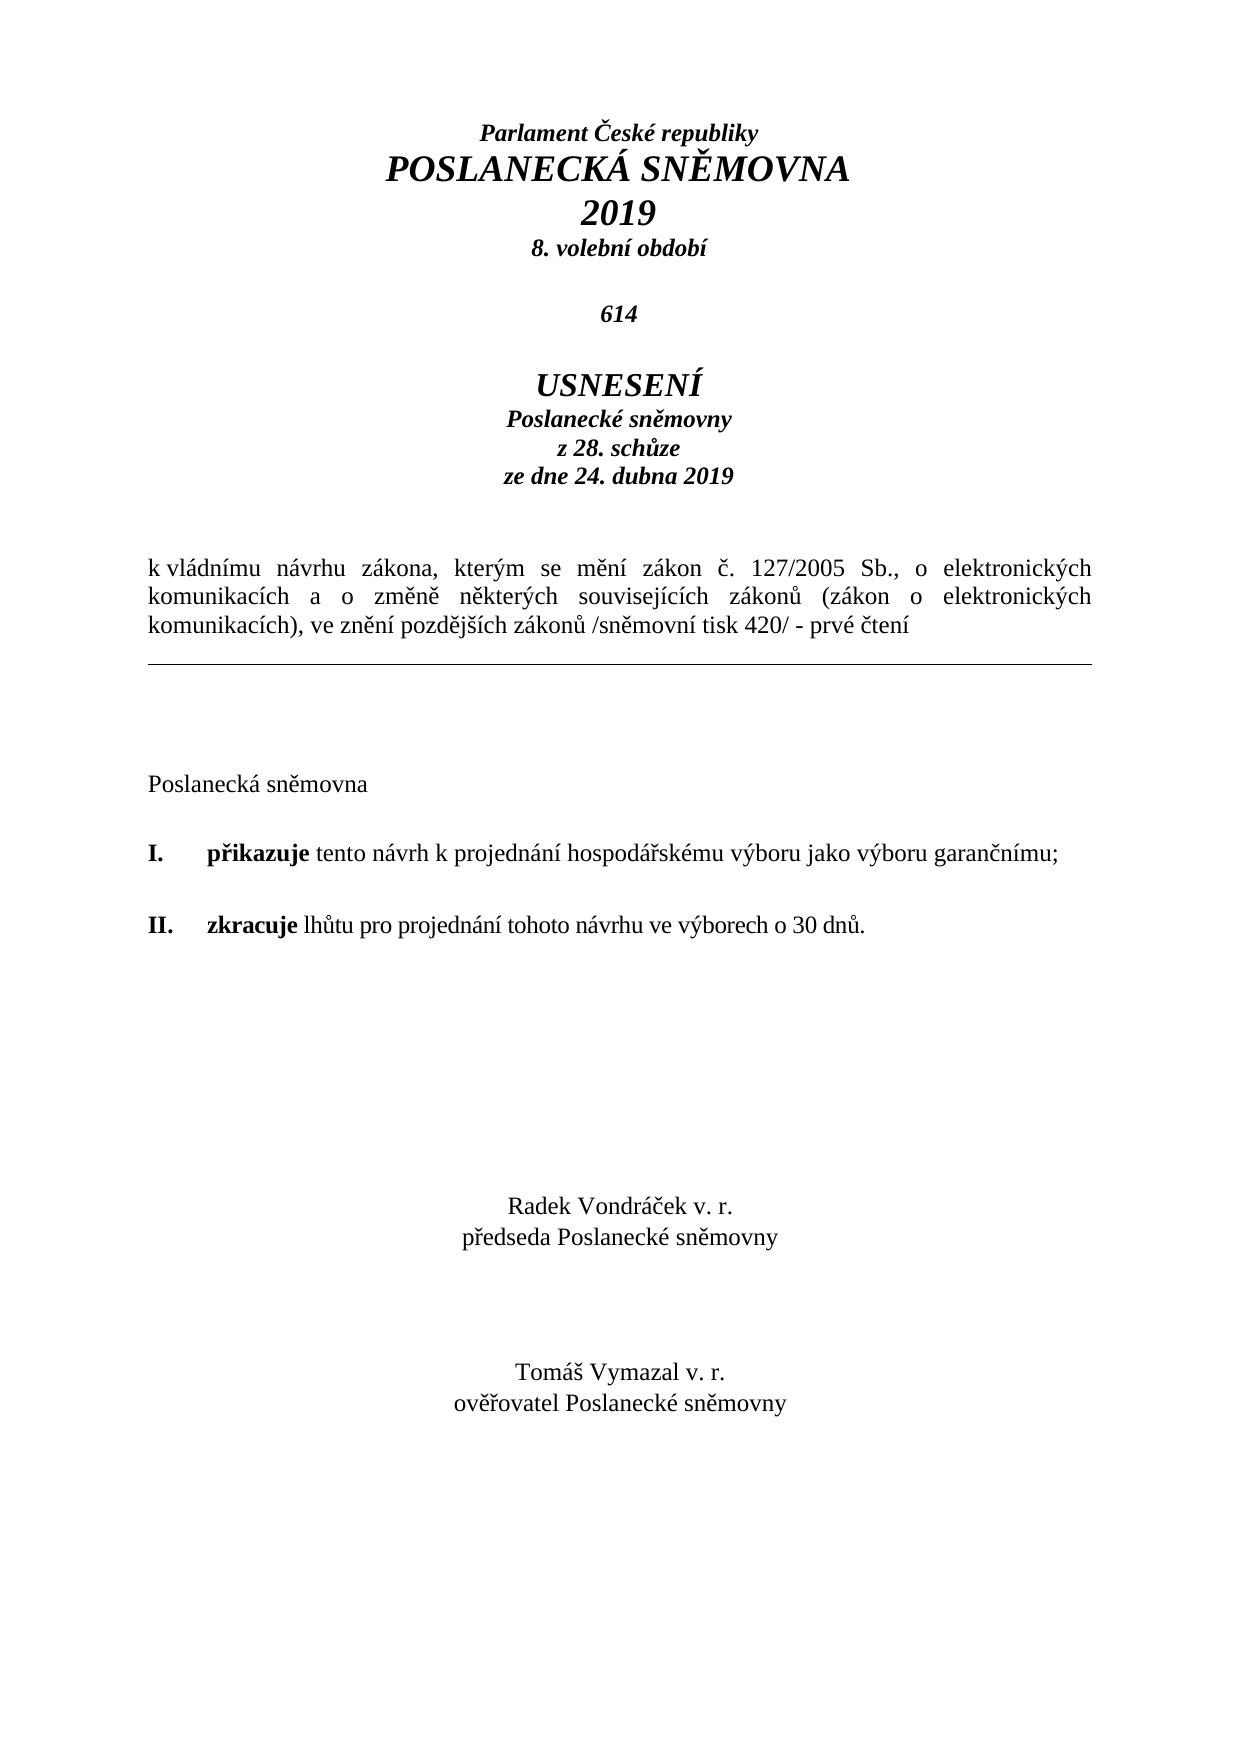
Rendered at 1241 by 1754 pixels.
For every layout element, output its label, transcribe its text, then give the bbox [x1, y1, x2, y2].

text Parlament České republiky [148, 118, 1092, 147]
text přikazuje tento návrh k projednání hospodářskému výboru jako výboru garančnímu; [148, 838, 1092, 866]
text předseda Poslanecké sněmovny [148, 1222, 1092, 1251]
text Radek Vondráček v. r. [148, 1191, 1092, 1220]
text USNESENÍ [148, 366, 1092, 404]
text 2019 [148, 190, 1092, 233]
text Poslanecká sněmovna [148, 769, 1092, 798]
text ověřovatel Poslanecké sněmovny [148, 1388, 1092, 1417]
text zkracuje lhůtu pro projednání tohoto návrhu ve výborech o 30 dnů. [148, 910, 1092, 939]
text POSLANECKÁ SNĚMOVNA [148, 147, 1092, 190]
text Poslanecké sněmovny [148, 404, 1092, 433]
text ze dne 24. dubna 2019 [148, 461, 1092, 490]
text 8. volební období [148, 233, 1092, 262]
text k vládnímu návrhu zákona, kterým se mění zákon č. 127/2005 Sb., o elektronických komunikacích a o změně některých souvisejících zákonů (zákon o elektronických komunikacích), ve znění pozdějších zákonů /sněmovní tisk 420/ - prvé čtení [148, 553, 1092, 664]
text Tomáš Vymazal v. r. [148, 1357, 1092, 1386]
text 614 [148, 299, 1092, 328]
text z 28. schůze [148, 433, 1092, 461]
